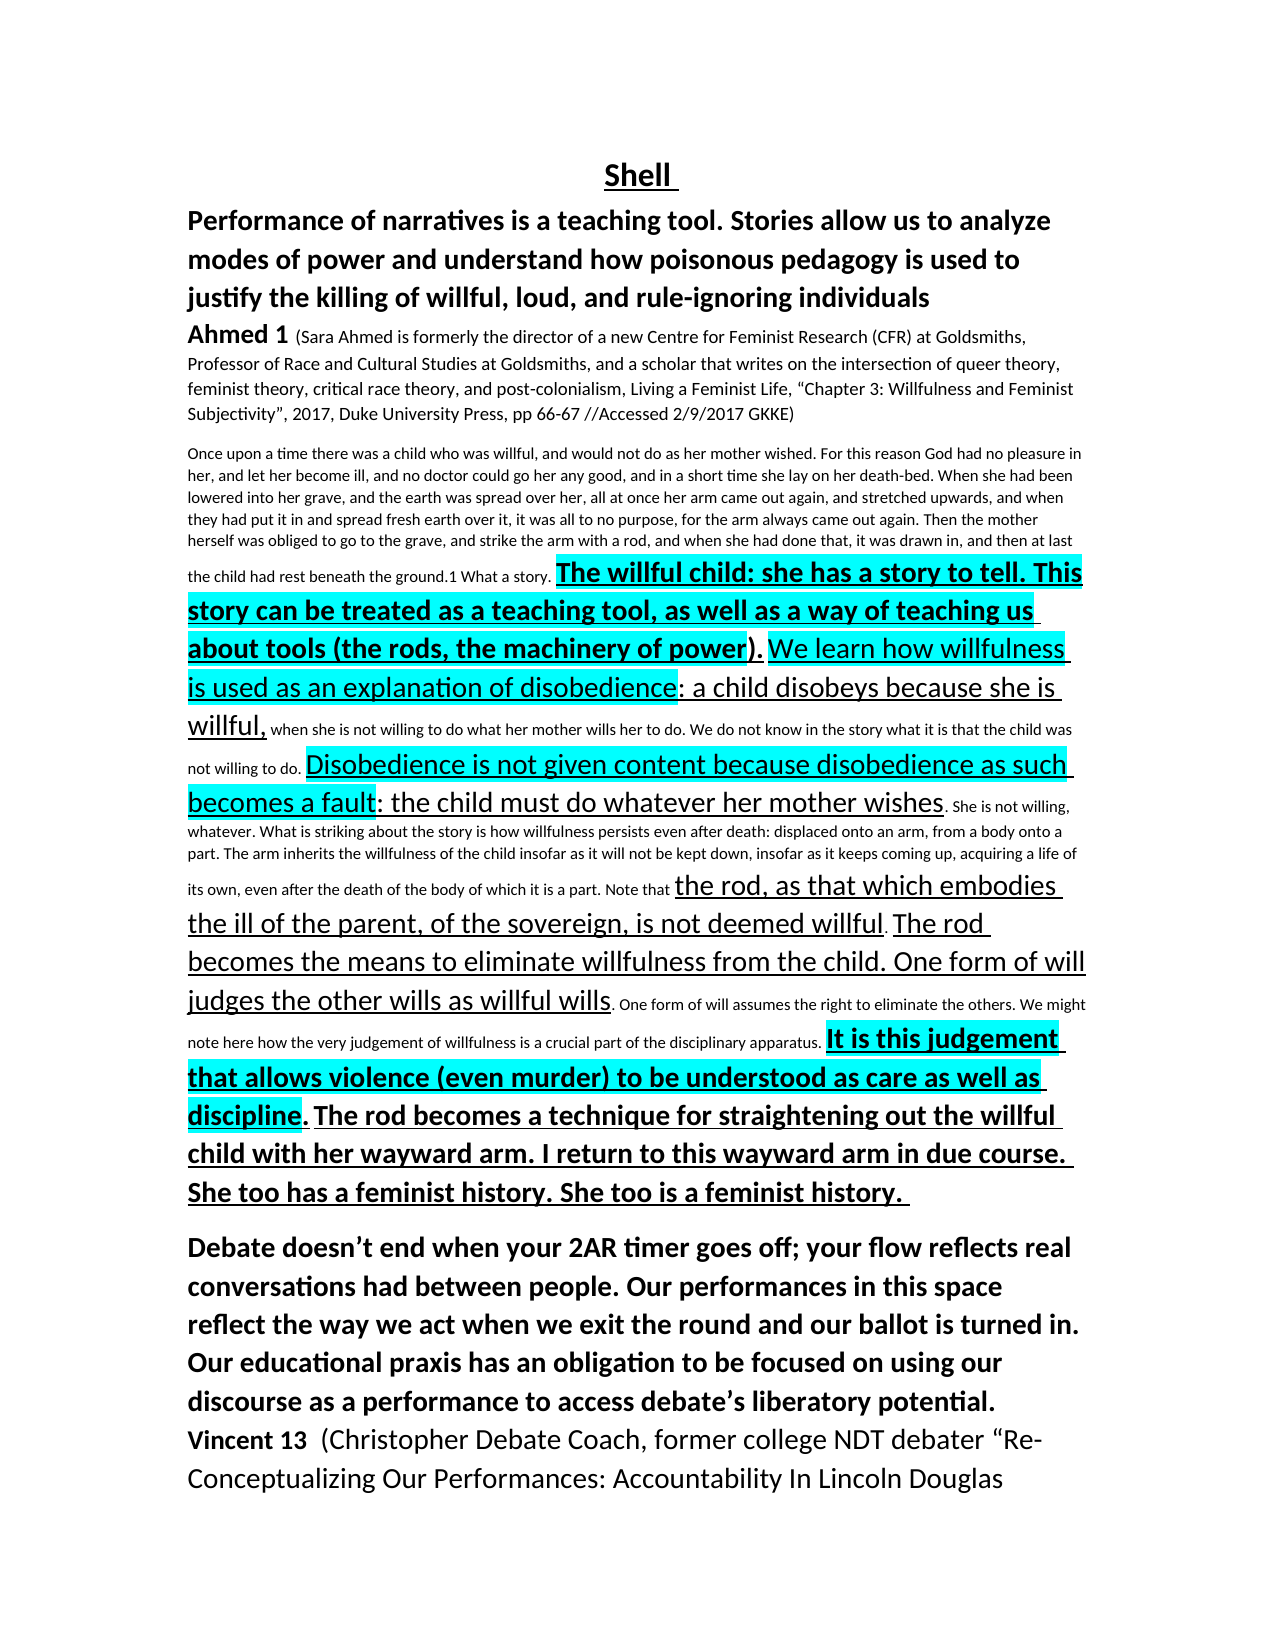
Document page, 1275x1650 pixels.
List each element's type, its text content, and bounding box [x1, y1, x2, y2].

subtitle Debate doesn’t end when your 2AR timer goes off; your flow reflects real conversations had between people. Our performances in this space reflect the way we act when we exit the round and our ballot is turned in. Our educational praxis has an obligation to be focused on using our discourse as a performance to access debate’s liberatory potential. [187, 1229, 1087, 1418]
subtitle Performance of narratives is a teaching tool. Stories allow us to analyze modes of power and understand how poisonous pedagogy is used to justify the killing of willful, loud, and rule-ignoring individuals [187, 202, 1087, 315]
subtitle Shell [187, 154, 1087, 195]
text Ahmed 1 (Sara Ahmed is formerly the director of a new Centre for Feminist Research (CFR) at Goldsmiths, Professor of Race and Cultural Studies at Goldsmiths, and a scholar that writes on the intersection of queer theory, feminist theory, critical race theory, and post-colonialism, Living a Feminist Life, “Chapter 3: Willfulness and Feminist Subjectivity”, 2017, Duke University Press, pp 66-67 //Accessed 2/9/2017 GKKE) [187, 318, 1087, 425]
text Once upon a time there was a child who was willful, and would not do as her mother wished. For this reason God had no pleasure in her, and let her become ill, and no doctor could go her any good, and in a short time she lay on her death-bed. When she had been lowered into her grave, and the earth was spread over her, all at once her arm came out again, and stretched upwards, and when they had put it in and spread fresh earth over it, it was all to no purpose, for the arm always came out again. Then the mother herself was obliged to go to the grave, and strike the arm with a rod, and when she had done that, it was drawn in, and then at last the child had rest beneath the ground.1 What a story. The willful child: she has a story to tell. This story can be treated as a teaching tool, as well as a way of teaching us about tools (the rods, the machinery of power). We learn how willfulness is used as an explanation of disobedience: a child disobeys because she is willful, when she is not willing to do what her mother wills her to do. We do not know in the story what it is that the child was not willing to do. Disobedience is not given content because disobedience as such becomes a fault: the child must do whatever her mother wishes. She is not willing, whatever. What is striking about the story is how willfulness persists even after death: displaced onto an arm, from a body onto a part. The arm inherits the willfulness of the child insofar as it will not be kept down, insofar as it keeps coming up, acquiring a life of its own, even after the death of the body of which it is a part. Note that the rod, as that which embodies the ill of the parent, of the sovereign, is not deemed willful. The rod becomes the means to eliminate willfulness from the child. One form of will judges the other wills as willful wills. One form of will assumes the right to eliminate the others. We might note here how the very judgement of willfulness is a crucial part of the disciplinary apparatus. It is this judgement that allows violence (even murder) to be understood as care as well as discipline. The rod becomes a technique for straightening out the willful child with her wayward arm. I return to this wayward arm in due course. She too has a feminist history. She too is a feminist history. [187, 443, 1087, 1210]
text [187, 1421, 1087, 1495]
